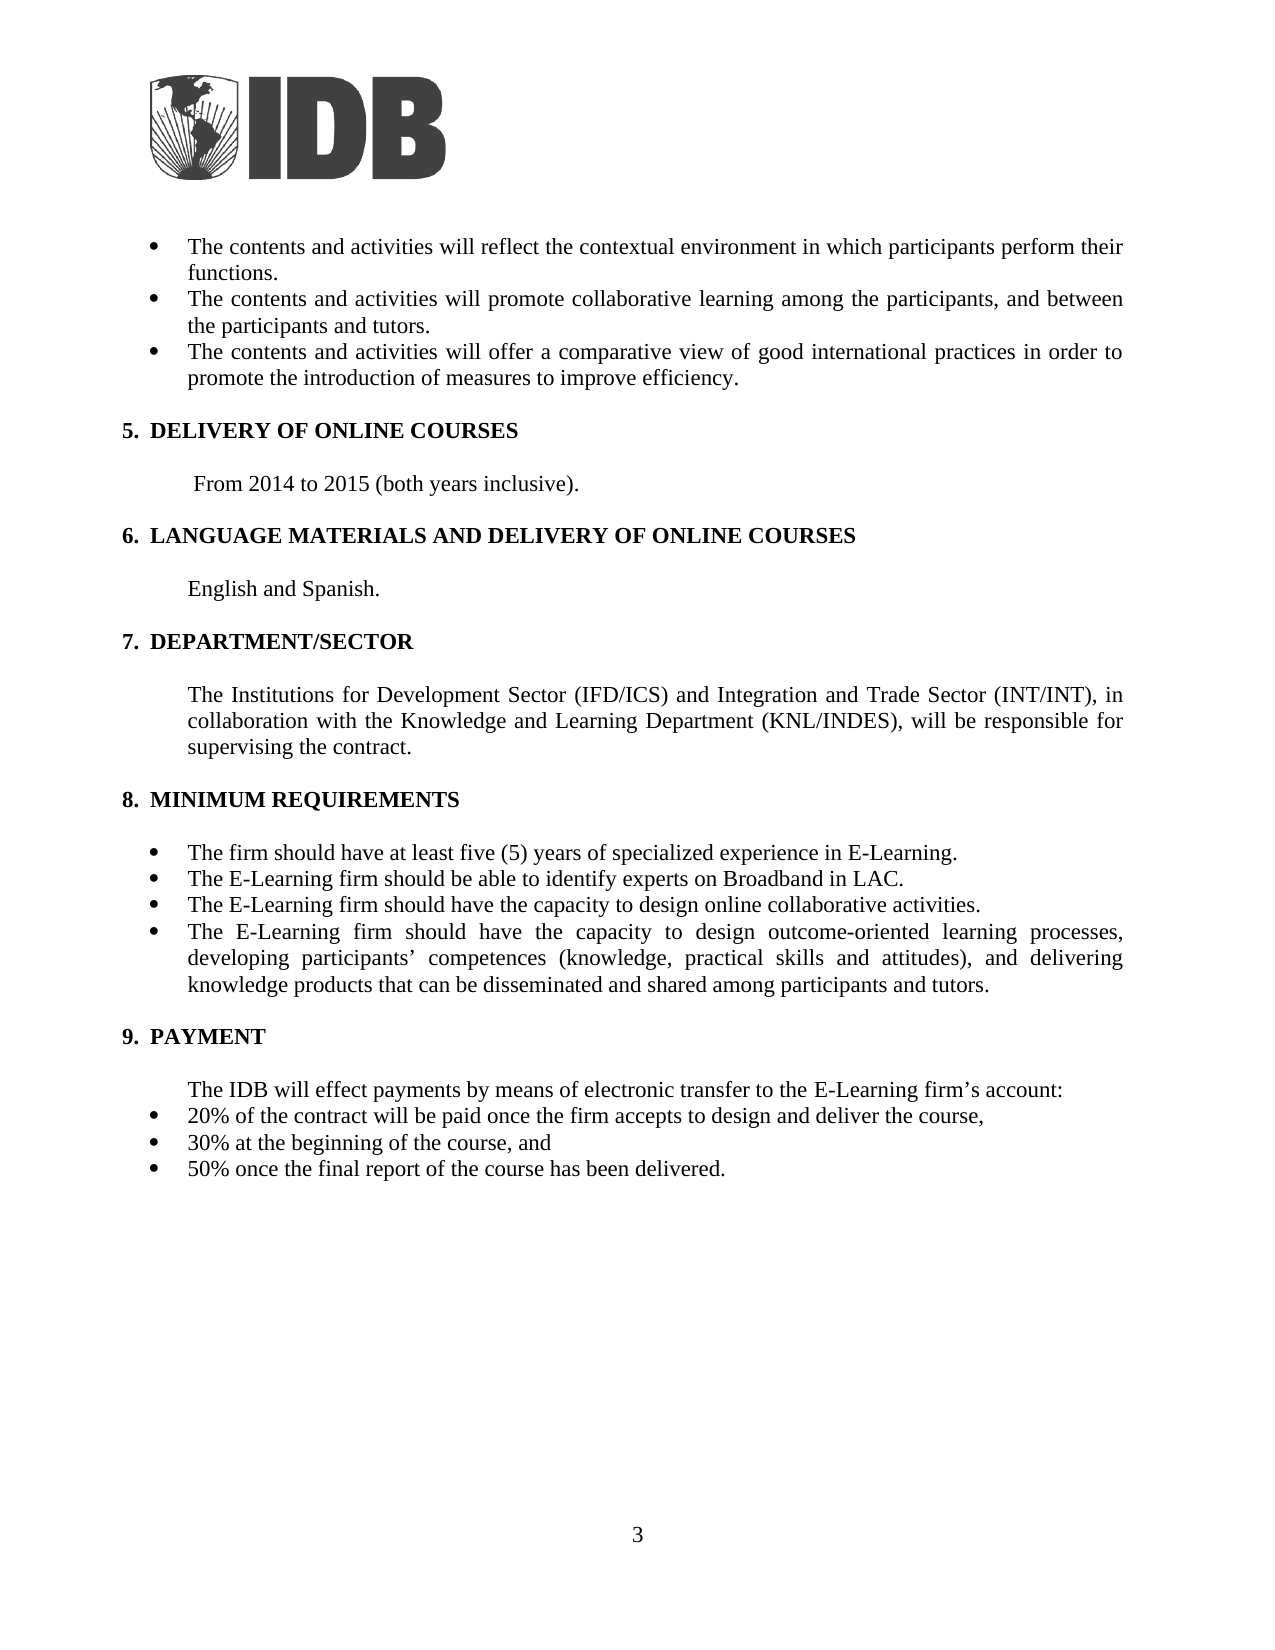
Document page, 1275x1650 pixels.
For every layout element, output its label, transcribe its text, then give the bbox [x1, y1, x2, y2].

list The E-Learning firm should have the capacity to design online collaborative activities. [150, 892, 1125, 918]
list LANGUAGE MATERIALS AND DELIVERY OF ONLINE COURSES [122, 523, 1125, 549]
list PAYMENT [122, 1023, 1125, 1050]
text English and Spanish. [150, 575, 1125, 602]
text From 2014 to 2015 (both years inclusive). [150, 470, 1125, 496]
list DEPARTMENT/SECTOR [122, 628, 1125, 654]
list The E-Learning firm should be able to identify experts on Broadband in LAC. [150, 865, 1125, 892]
list The E-Learning firm should have the capacity to design outcome-oriented learning processes, developing participants’ competences (knowledge, practical skills and attitudes), and delivering knowledge products that can be disseminated and shared among participants and tutors. [150, 918, 1125, 997]
list The contents and activities will reflect the contextual environment in which participants perform their functions. [150, 233, 1125, 285]
list 20% of the contract will be paid once the firm accepts to design and deliver the course, [150, 1102, 1125, 1129]
list 50% once the final report of the course has been delivered. [150, 1155, 1125, 1181]
list The contents and activities will offer a comparative view of good international practices in order to promote the introduction of measures to improve efficiency. [150, 338, 1125, 391]
list The firm should have at least five (5) years of specialized experience in E-Learning. [150, 839, 1125, 865]
text The Institutions for Development Sector (IFD/ICS) and Integration and Trade Sector (INT/INT), in collaboration with the Knowledge and Learning Department (KNL/INDES), will be responsible for supervising the contract. [187, 681, 1125, 760]
picture [150, 75, 446, 180]
list DELIVERY OF ONLINE COURSES [122, 417, 1125, 443]
list 30% at the beginning of the course, and [150, 1129, 1125, 1155]
text The IDB will effect payments by means of electronic transfer to the E-Learning firm’s account: [187, 1076, 1125, 1102]
list MINIMUM REQUIREMENTS [122, 786, 1125, 812]
list The contents and activities will promote collaborative learning among the participants, and between the participants and tutors. [150, 285, 1125, 338]
